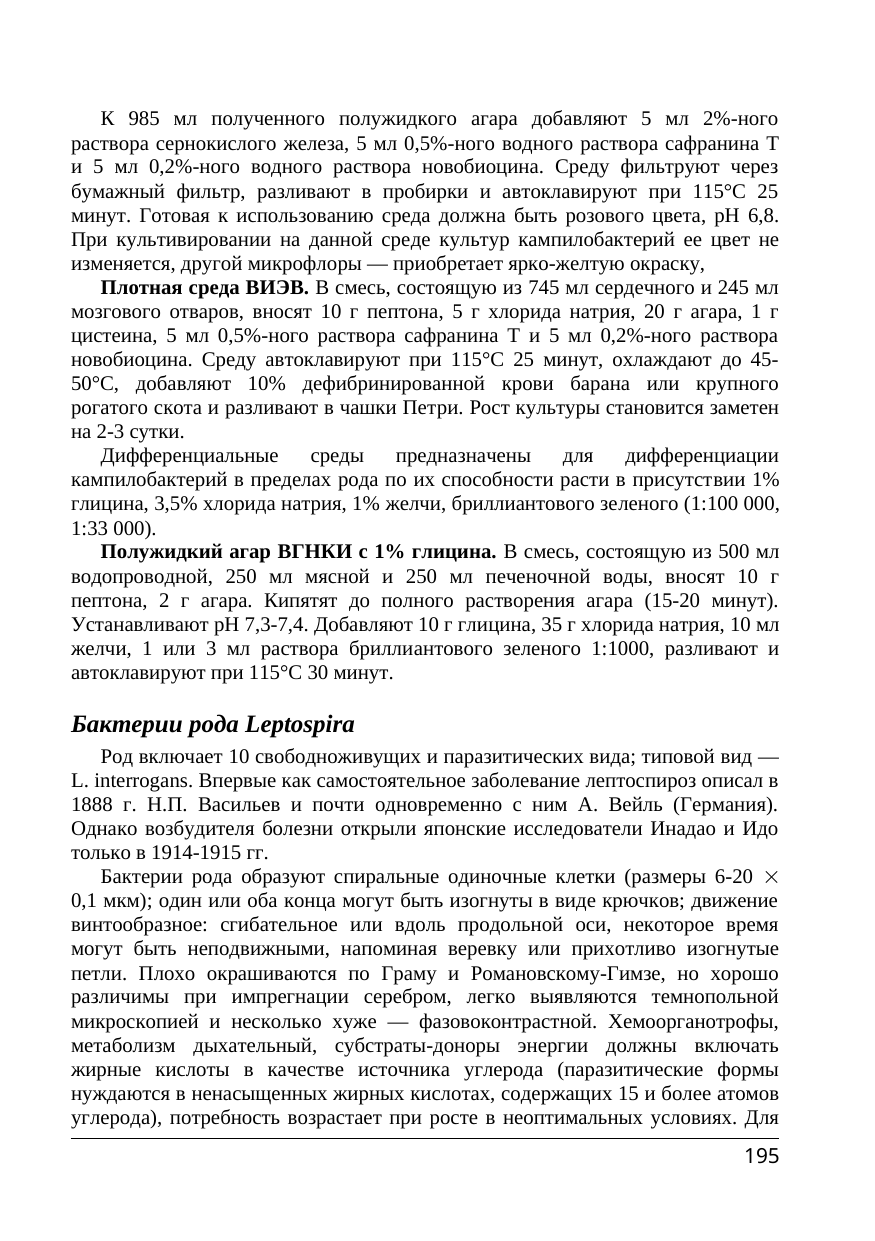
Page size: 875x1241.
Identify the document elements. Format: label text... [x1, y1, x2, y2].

text Плотная среда ВИЭВ. В смесь, состоящую из 745 мл сердечного и 245 мл мозгового отваров, вносят пептона, хлорида натрия, агара, цистеина, 5 мл 0,5%-ного раствора сафранина Т и 5 мл 0,2%-ного раствора новобиоцина. Среду автоклавируют при 115°С 25 минут, охлаждают до 45-50°С, добавляют 10% дефибринированной крови барана или крупного рогатого скота и разливают в чашки Петри. Рост культуры становится заметен на 2-3 сутки. [71, 275, 779, 443]
text Полужидкий агар ВГНКИ с 1% глицина. В смесь, состоящую из 500 мл водопроводной, 250 мл мясной и 250 мл печеночной воды, вносят пептона, агара. Кипятят до полного растворения агара (15-20 минут). Устанавливают рН 7,3-7,4. Добавляют глицина, хлорида натрия, 10 мл желчи, 1 или 3 мл раствора бриллиантового зеленого 1:1000, разливают и автоклавируют при 115°С 30 минут. [71, 539, 779, 684]
text К 985 мл полученного полужидкого агара добавляют 5 мл 2%-ного раствора сернокислого железа, 5 мл 0,5%-ного водного раствора сафранина Т и 5 мл 0,2%-ного водного раствора новобиоцина. Среду фильтруют через бумажный фильтр, разливают в пробирки и автоклавируют при 115°С 25 минут. Готовая к использованию среда должна быть розового цвета, рН 6,8. При культивировании на данной среде культур кампилобактерий ее цвет не изменяется, другой микрофлоры — приобретает ярко-желтую окраску, [71, 106, 779, 275]
text Род включает 10 свободноживущих и паразитических вида; типовой вид — L. interrogans. Впервые как самостоятельное заболевание лептоспироз описал в . Н.П. Васильев и почти одновременно с ним А. Вейль (Германия). Однако возбудителя болезни открыли японские исследователи Инадао и Идо только в 1914-1915 гг. [71, 744, 779, 864]
subtitle Бактерии рода Leptospira [71, 709, 779, 738]
text Дифференциальные среды предназначены для дифференциации кампилобактерий в пределах рода по их способности расти в присутствии 1% глицина, 3,5% хлорида натрия, 1% желчи, бриллиантового зеленого (1:100 000, 1:33 000). [71, 443, 779, 539]
